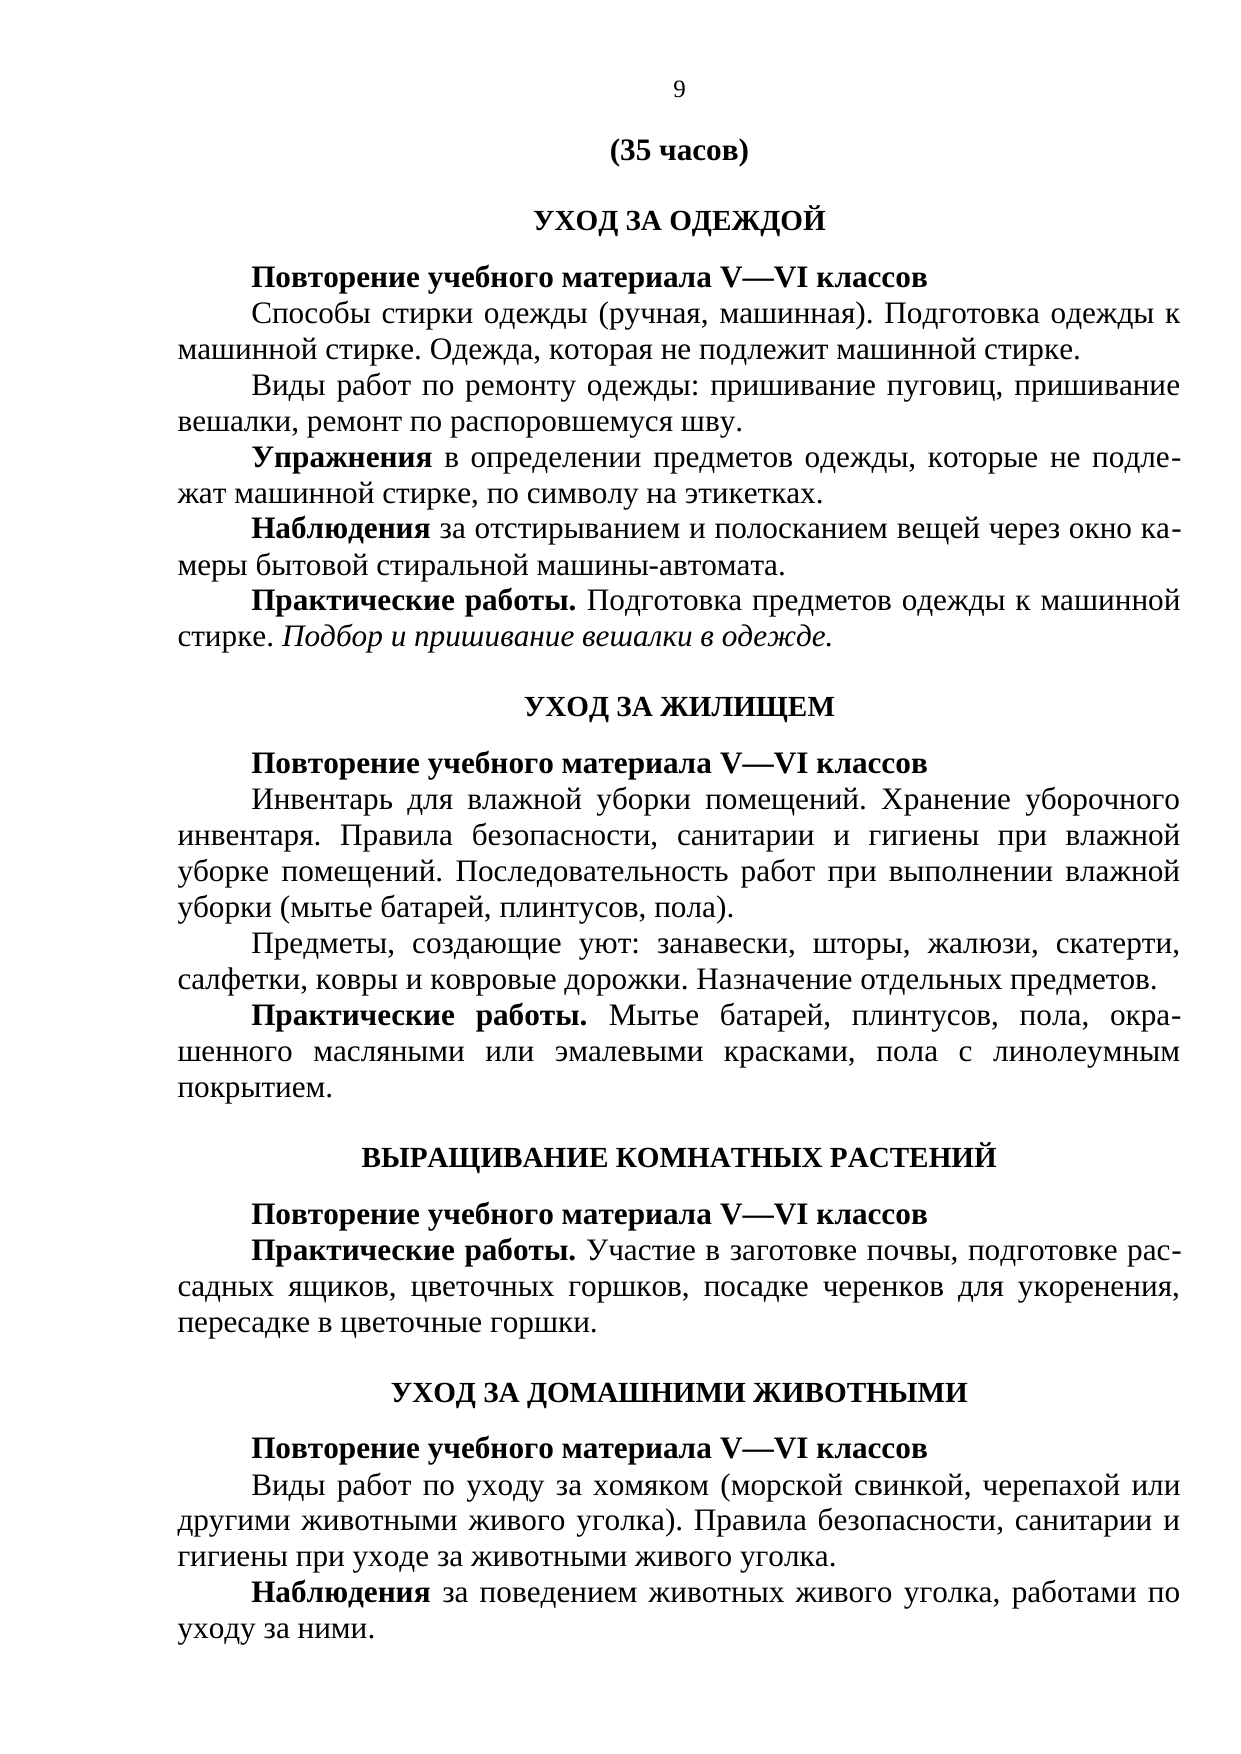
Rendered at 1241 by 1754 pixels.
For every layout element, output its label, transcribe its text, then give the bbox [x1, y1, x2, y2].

text Наблюдения за поведением животных живого уголка, работами по уходу за ними. [177, 1573, 1181, 1645]
text Наблюдения за отстирыванием и полосканием вещей через окно камеры бытовой стиральной машины-автомата. [177, 510, 1181, 582]
text Практические работы. Участие в заготовке почвы, подготовке рассадных ящиков, цветочных горшков, посадке черенков для укоренения, пересадке в цветочные горшки. [177, 1231, 1181, 1339]
text УХОД ЗА ОДЕЖДОЙ [177, 203, 1181, 237]
text Практические работы. Подготовка предметов одежды к машинной стирке. Подбор и пришивание вешалки в одежде. [177, 582, 1181, 653]
text УХОД ЗА ДОМАШНИМИ ЖИВОТНЫМИ [177, 1375, 1181, 1408]
text Предметы, создающие уют: занавески, шторы, жалюзи, скатерти, салфетки, ковры и ковровые дорожки. Назначение отдельных предметов. [177, 924, 1181, 996]
text Упражнения в определении предметов одежды, которые не подлежат машинной стирке, по символу на этикетках. [177, 438, 1181, 510]
text Инвентарь для влажной уборки помещений. Хранение уборочного инвентаря. Правила безопасности, санитарии и гигиены при влажной уборке помещений. Последовательность работ при выполнении влажной уборки (мытье батарей, плинтусов, пола). [177, 781, 1181, 924]
text Повторение учебного материала V—VI классов [177, 1195, 1181, 1231]
text Повторение учебного материала V—VI классов [177, 258, 1181, 294]
text ВЫРАЩИВАНИЕ КОМНАТНЫХ РАСТЕНИЙ [177, 1140, 1181, 1173]
text Виды работ по уходу за хомяком (морской свинкой, черепахой или другими животными живого уголка). Правила безопасности, санитарии и гигиены при уходе за животными живого уголка. [177, 1466, 1181, 1573]
text УХОД ЗА ЖИЛИЩЕМ [177, 689, 1181, 723]
text Повторение учебного материала V—VI классов [177, 1430, 1181, 1466]
text Способы стирки одежды (ручная, машинная). Подготовка одежды к машинной стирке. Одежда, которая не подлежит машинной стирке. [177, 294, 1181, 366]
text Повторение учебного материала V—VI классов [177, 744, 1181, 781]
text (35 часов) [177, 131, 1181, 167]
text Виды работ по ремонту одежды: пришивание пуговиц, пришивание вешалки, ремонт по распоровшемуся шву. [177, 366, 1181, 438]
text Практические работы. Мытье батарей, плинтусов, пола, окрашенного масляными или эмалевыми красками, пола с линолеумным покрытием. [177, 996, 1181, 1104]
